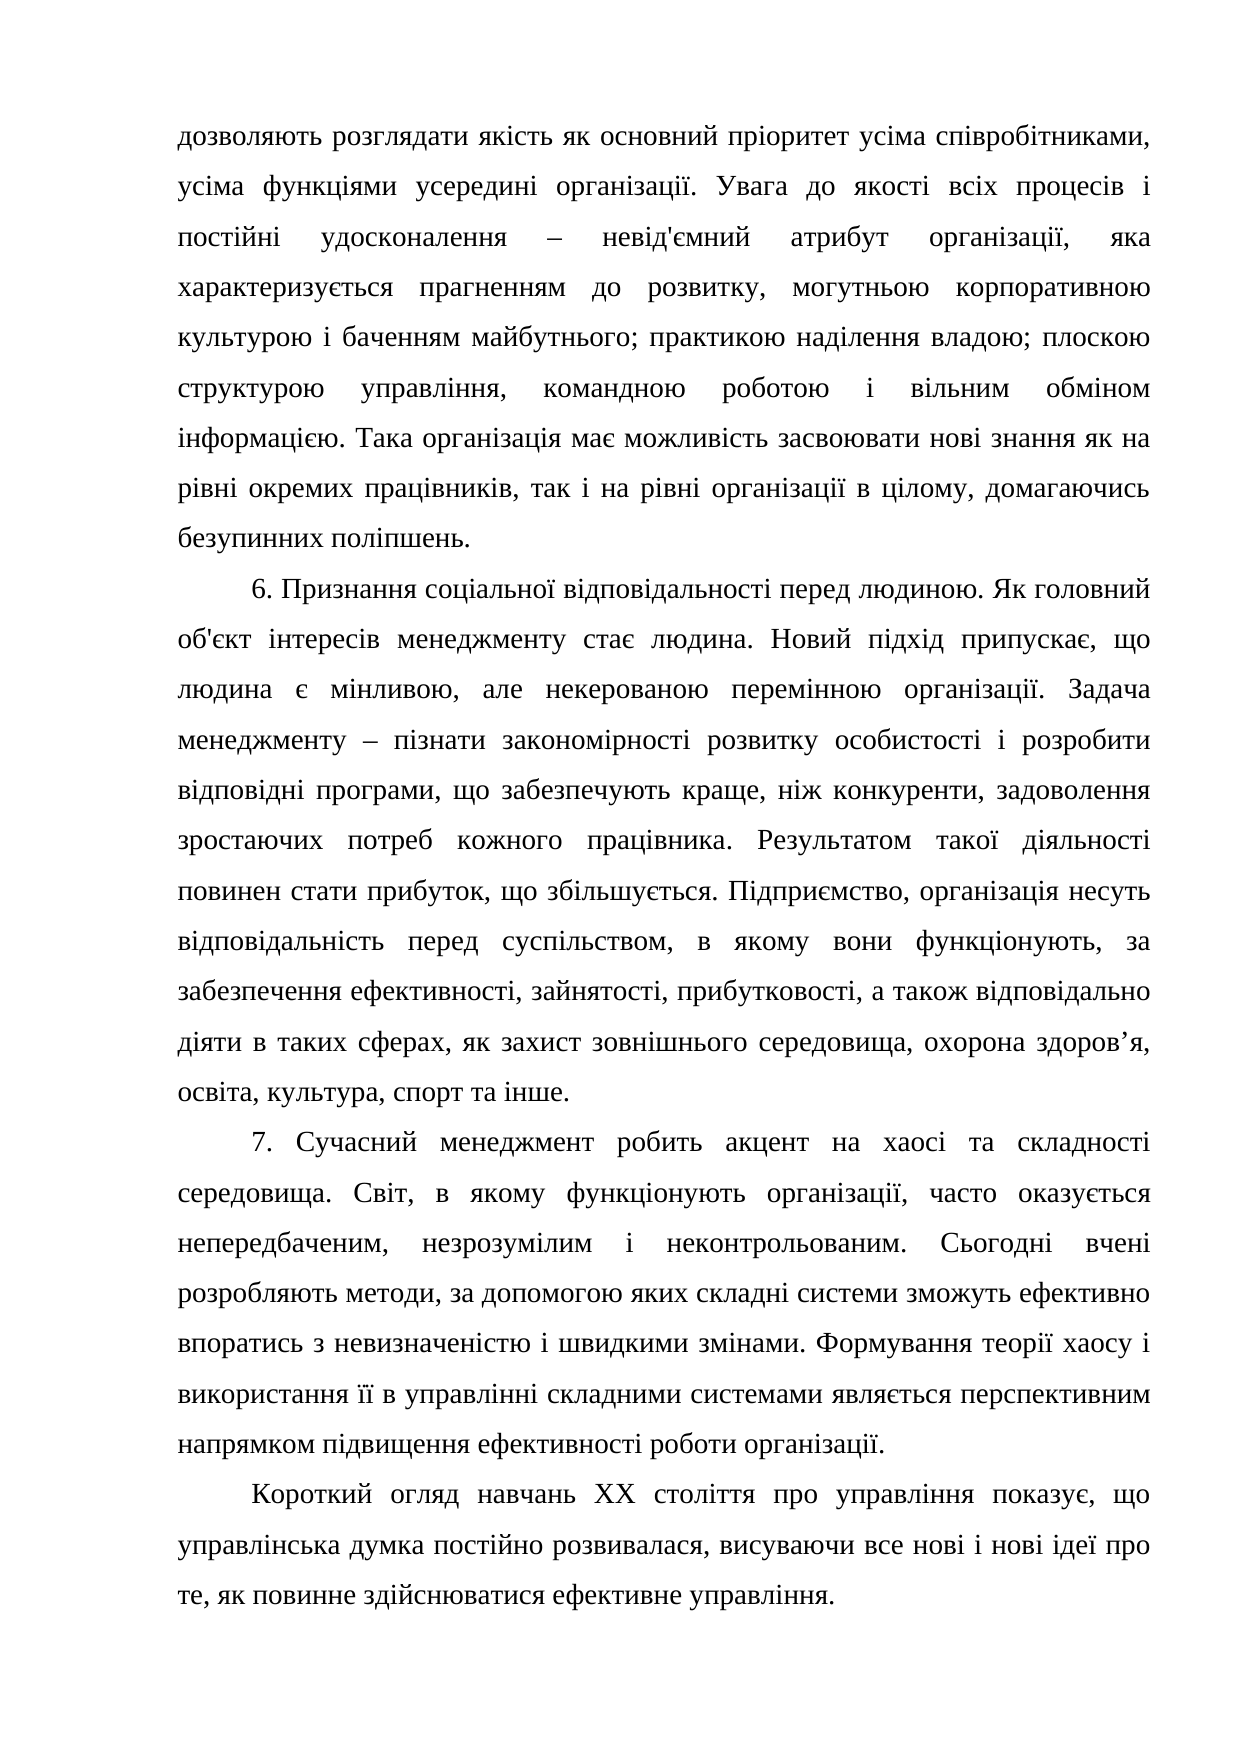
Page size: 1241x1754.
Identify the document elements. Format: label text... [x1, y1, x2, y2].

text 7. Сучасний менеджмент робить акцент на хаосі та складності середовища. Світ, в якому функціонують організації, часто оказується непередбаченим, незрозумілим і неконтрольованим. Сьогодні вчені розробляють методи, за допомогою яких складні системи зможуть ефективно впоратись з невизначеністю і швидкими змінами. Формування теорії хаосу і використання її в управлінні складними системами являється перспективним напрямком підвищення ефективності роботи організації. [177, 1124, 1152, 1460]
text Короткий огляд навчань XX століття про управління показує, що управлінська думка постійно розвивалася, висуваючи все нові і нові ідеї про те, як повинне здійснюватися ефективне управління. [177, 1477, 1152, 1611]
text 6. Признання соціальної відповідальності перед людиною. Як головний об'єкт інтересів менеджменту стає людина. Новий підхід припускає, що людина є мінливою, але некерованою перемінною організації. Задача менеджменту – пізнати закономірності розвитку особистості і розробити відповідні програми, що забезпечують краще, ніж конкуренти, задоволення зростаючих потреб кожного працівника. Результатом такої діяльності повинен стати прибуток, що збільшується. Підприємство, організація несуть відповідальність перед суспільством, в якому вони функціонують, за забезпечення ефективності, зайнятості, прибутковості, а також відповідально діяти в таких сферах, як захист зовнішнього середовища, охорона здоров’я, освіта, культура, спорт та інше. [177, 571, 1152, 1108]
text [177, 118, 1152, 554]
